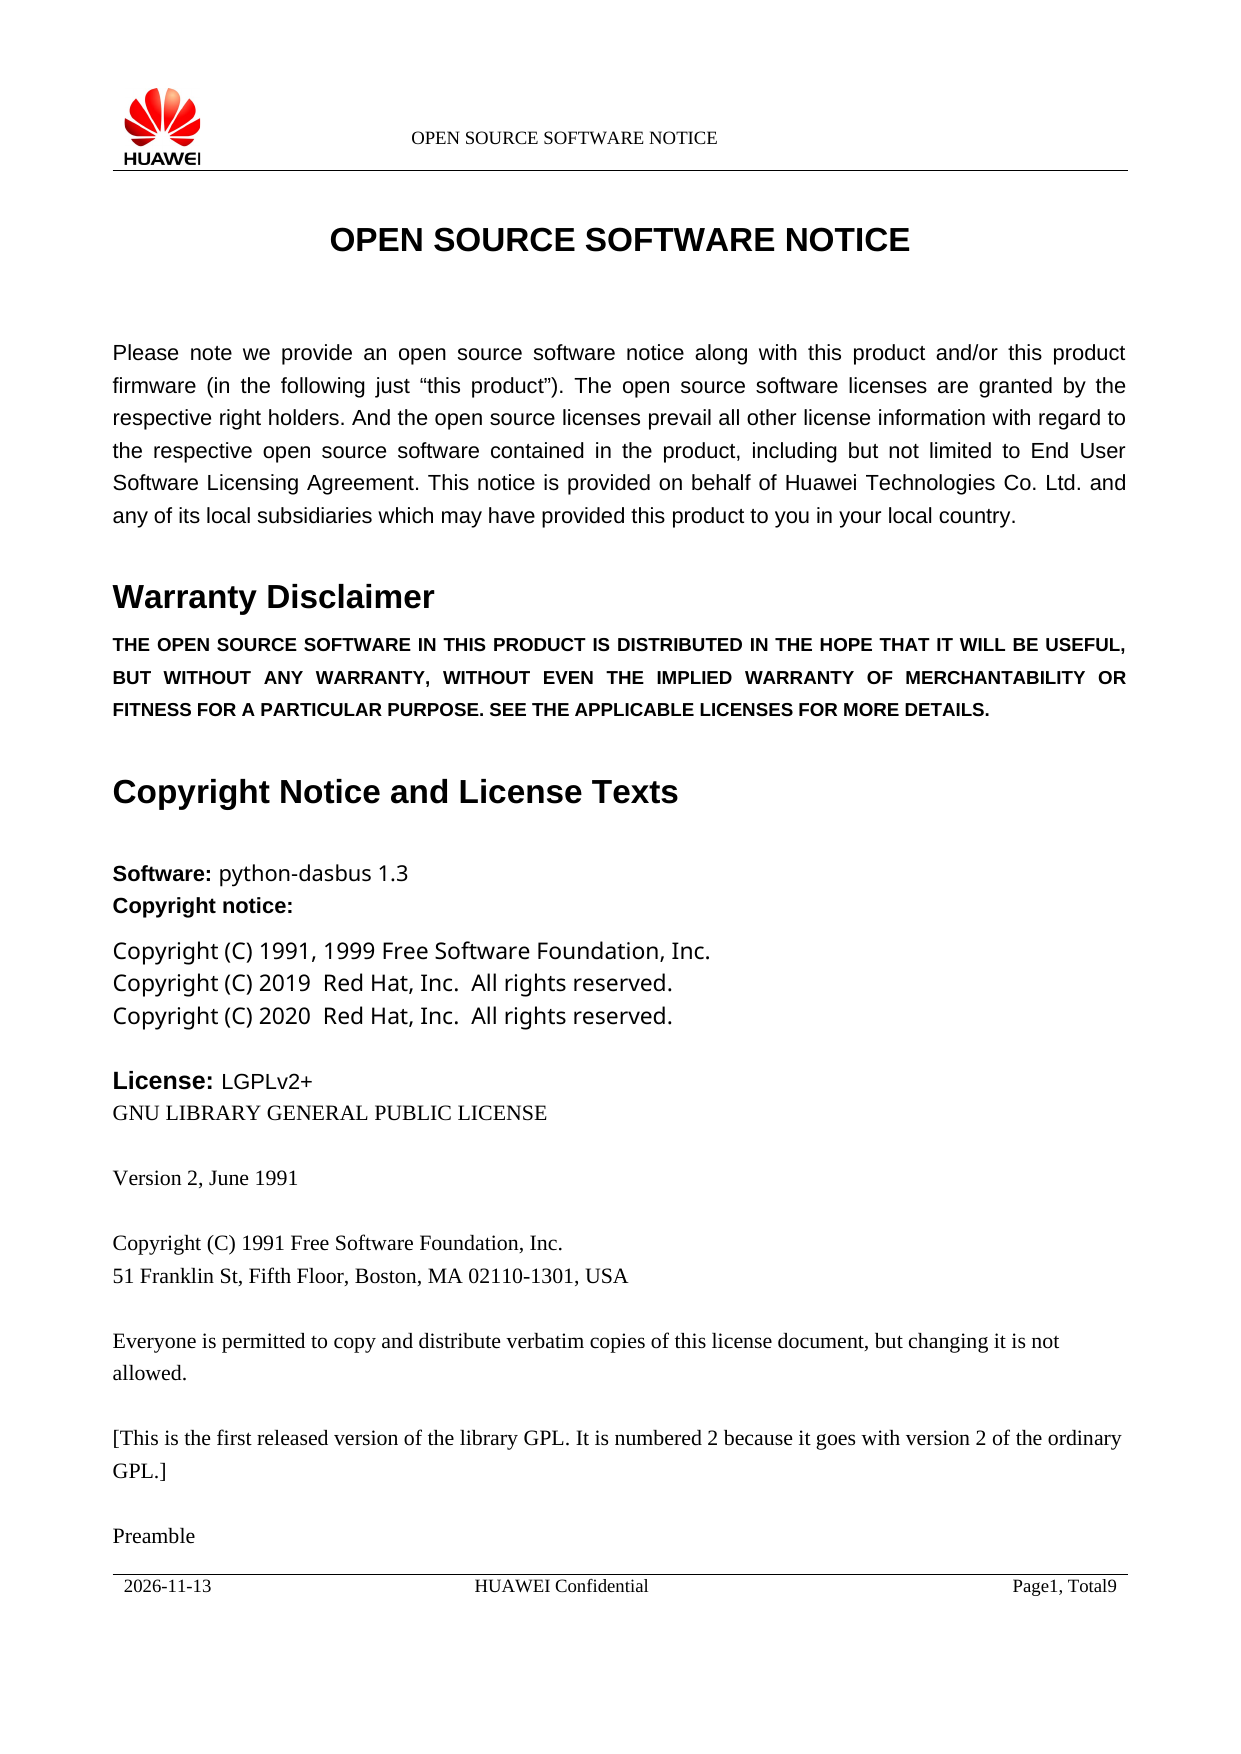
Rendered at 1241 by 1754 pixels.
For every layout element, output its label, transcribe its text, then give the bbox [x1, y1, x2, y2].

text Warranty Disclaimer [112, 564, 1128, 629]
text License: LGPLv2+ [112, 1064, 1128, 1096]
text Copyright Notice and License Texts [112, 759, 1128, 824]
text Copyright notice: [112, 889, 1128, 921]
picture [124, 88, 201, 165]
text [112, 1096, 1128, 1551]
text OPEN SOURCE SOFTWARE NOTICE [112, 206, 1128, 271]
text Please note we provide an open source software notice along with this product and/or this product firmware (in the following just “this product”). The open source software licenses are granted by the respective right holders. And the open source licenses prevail all other license information with regard to the respective open source software contained in the product, including but not limited to End User Software Licensing Agreement. This notice is provided on behalf of Huawei Technologies Co. Ltd. and any of its local subsidiaries which may have provided this product to you in your local country. [112, 336, 1128, 531]
text The open source software in this product is distributed in the hope that it will be useful, but WITHOUT ANY WARRANTY, without even the implied warranty of MERCHANTABILITY or FITNESS FOR A PARTICULAR PURPOSE. See the applicable licenses for more details. [112, 629, 1128, 726]
text Copyright (C) 1991, 1999 Free Software Foundation, Inc. Copyright (C) 2019 Red Hat, Inc. All rights reserved. Copyright (C) 2020 Red Hat, Inc. All rights reserved. [112, 934, 1128, 1064]
title Software: python-dasbus 1.3 [112, 856, 1128, 889]
